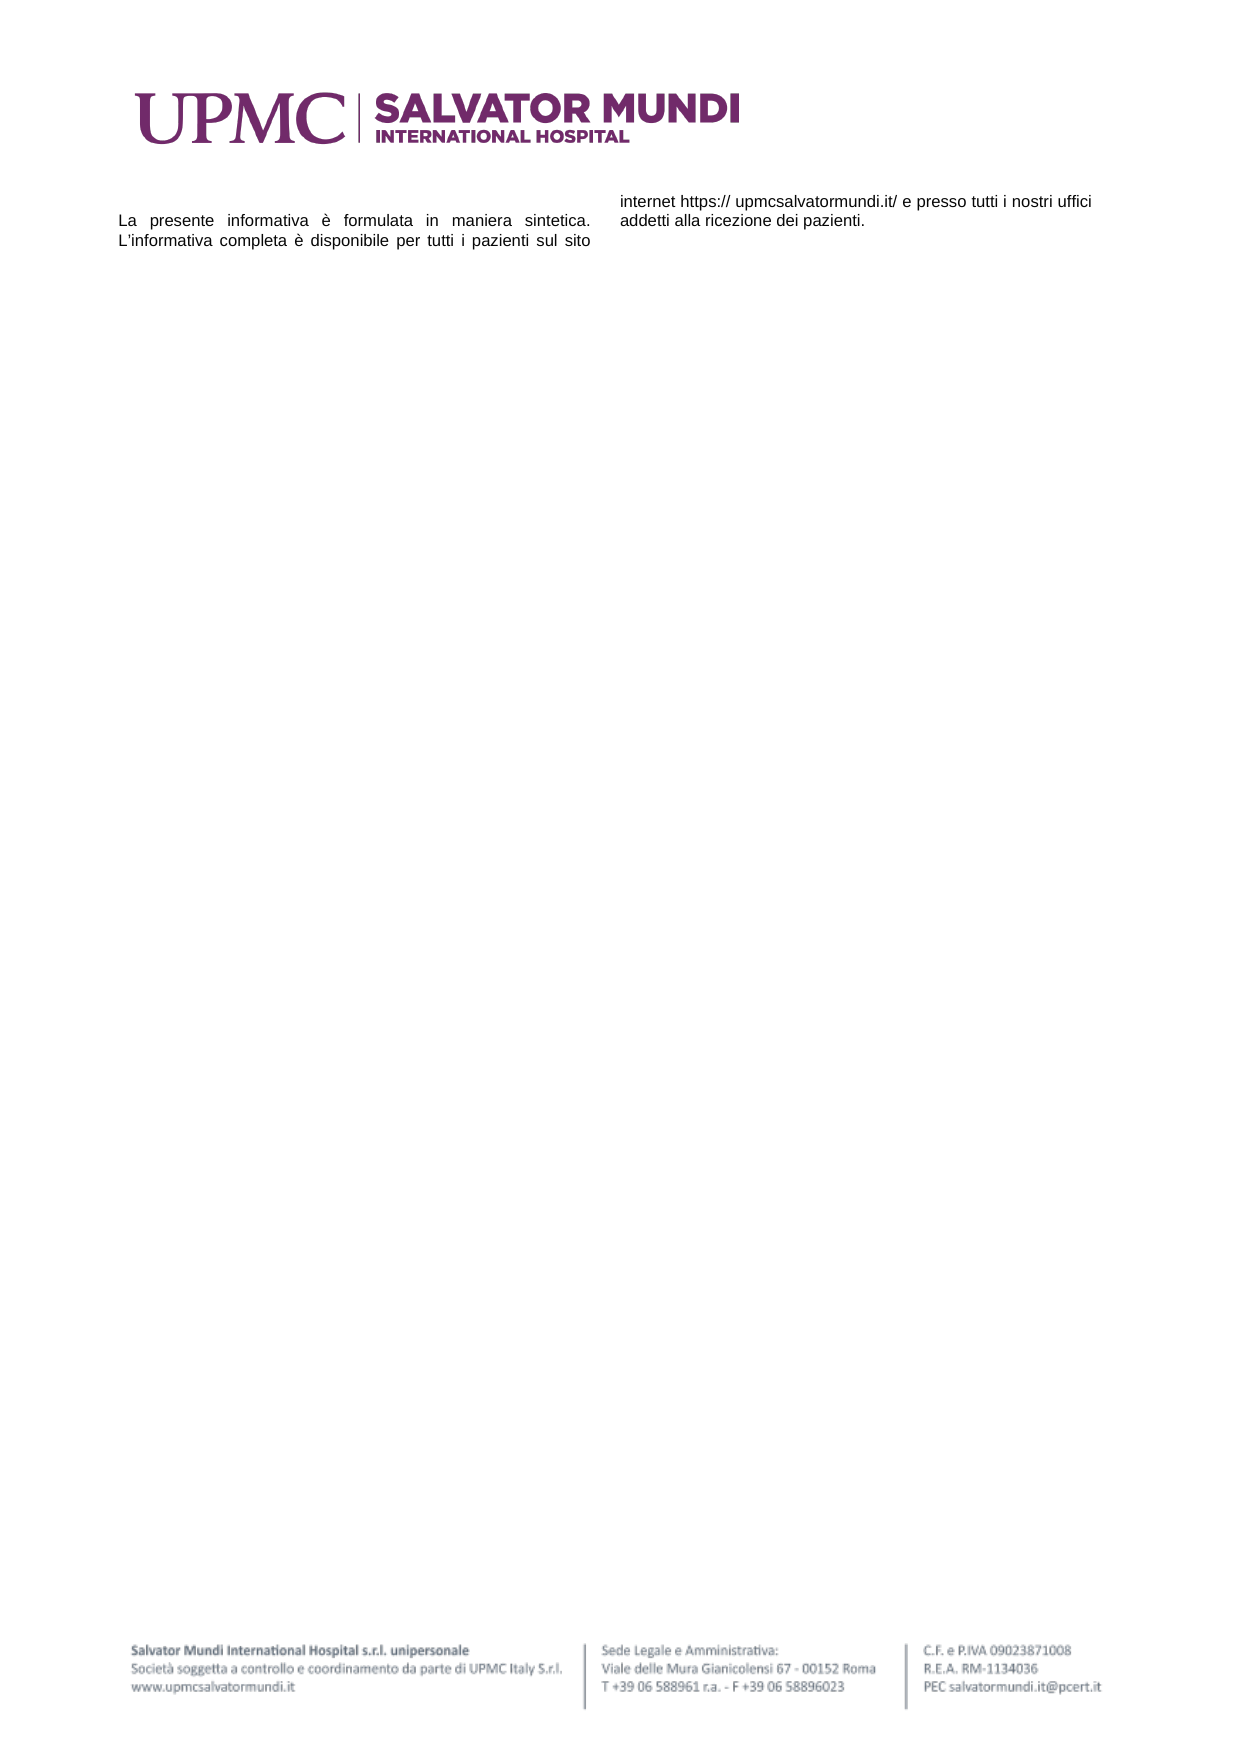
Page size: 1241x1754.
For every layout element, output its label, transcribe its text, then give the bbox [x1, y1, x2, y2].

text La presente informativa è formulata in maniera sintetica. L’informativa completa è disponibile per tutti i pazienti sul sito internet https:// upmcsalvatormundi.it/ e presso tutti i nostri uffici addetti alla ricezione dei pazienti. [118, 211, 591, 249]
text La presente informativa è formulata in maniera sintetica. L’informativa completa è disponibile per tutti i pazienti sul sito internet https:// upmcsalvatormundi.it/ e presso tutti i nostri uffici addetti alla ricezione dei pazienti. [620, 192, 1093, 230]
